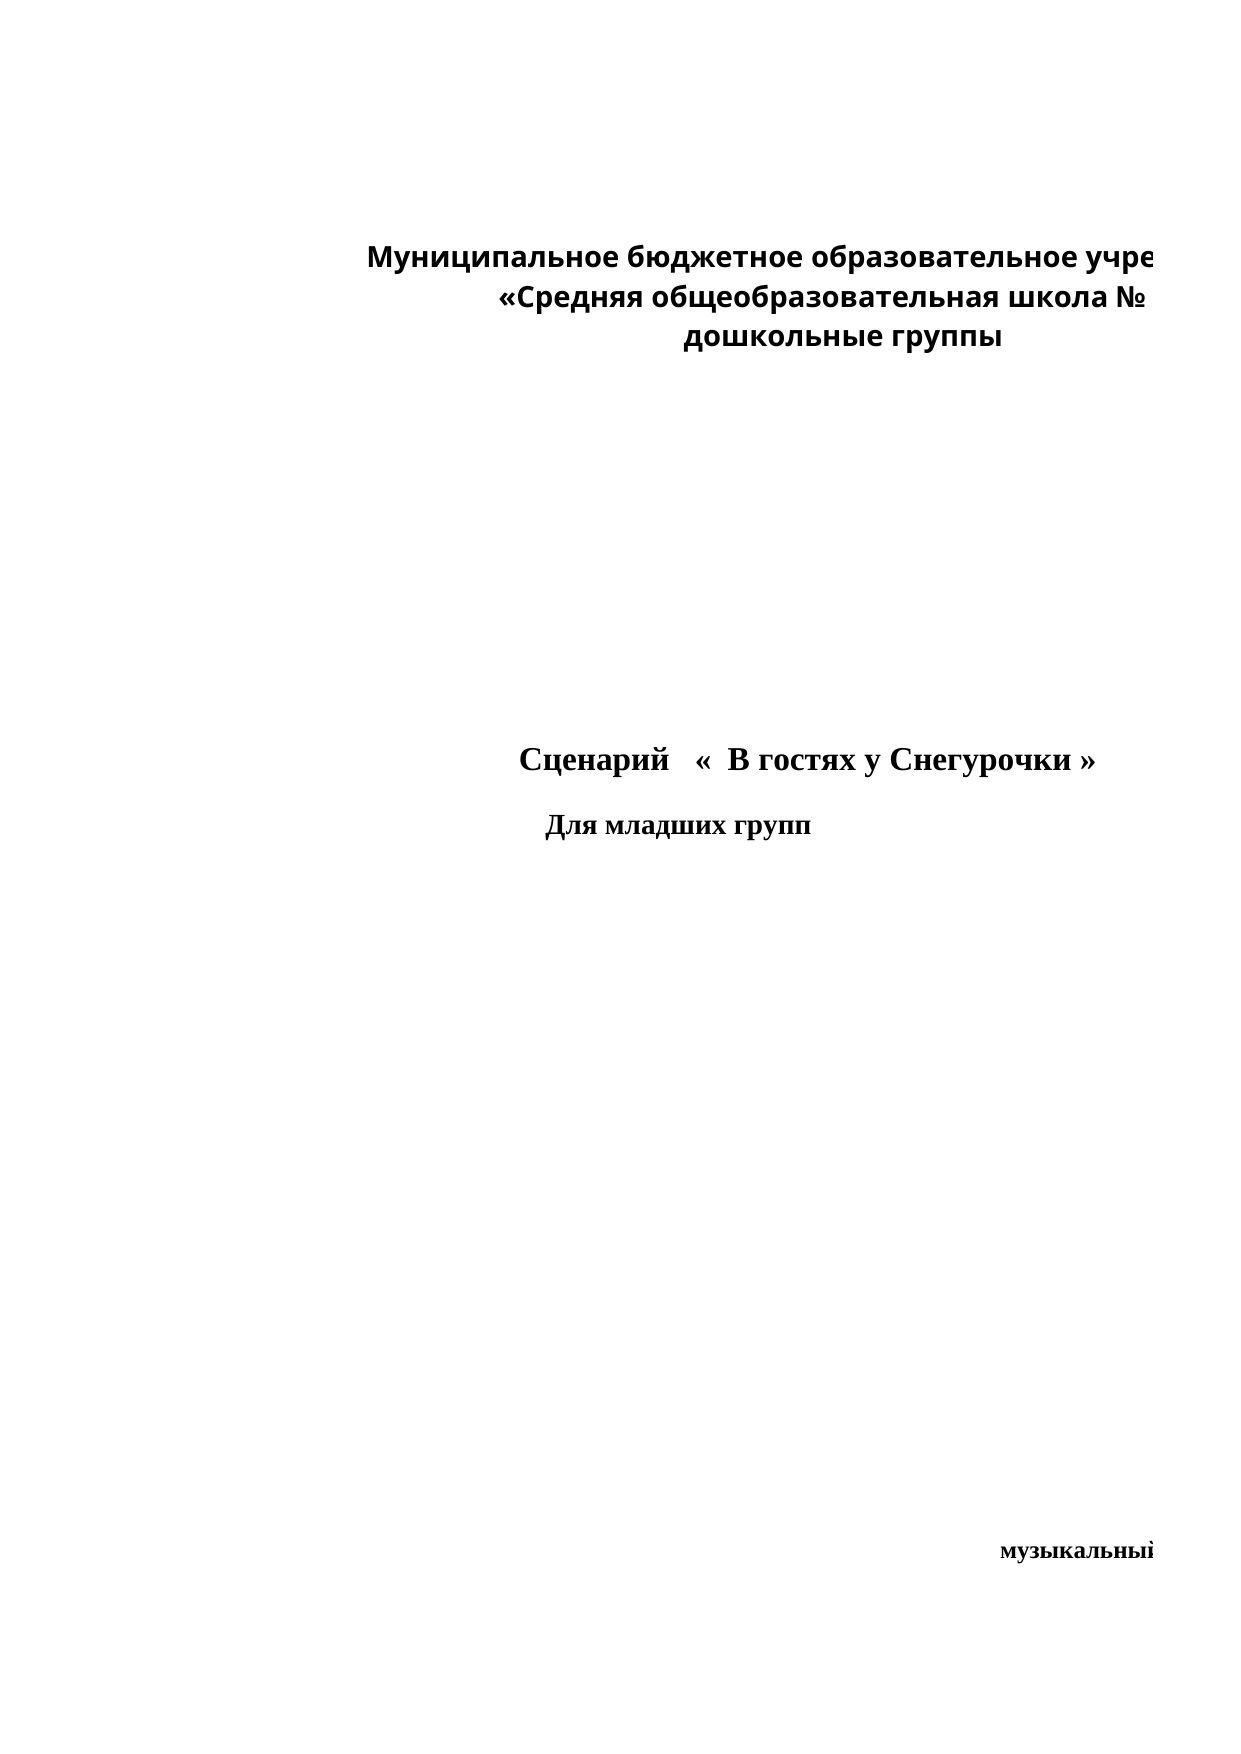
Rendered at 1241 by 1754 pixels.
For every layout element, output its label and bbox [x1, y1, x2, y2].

text [177, 118, 1152, 1636]
